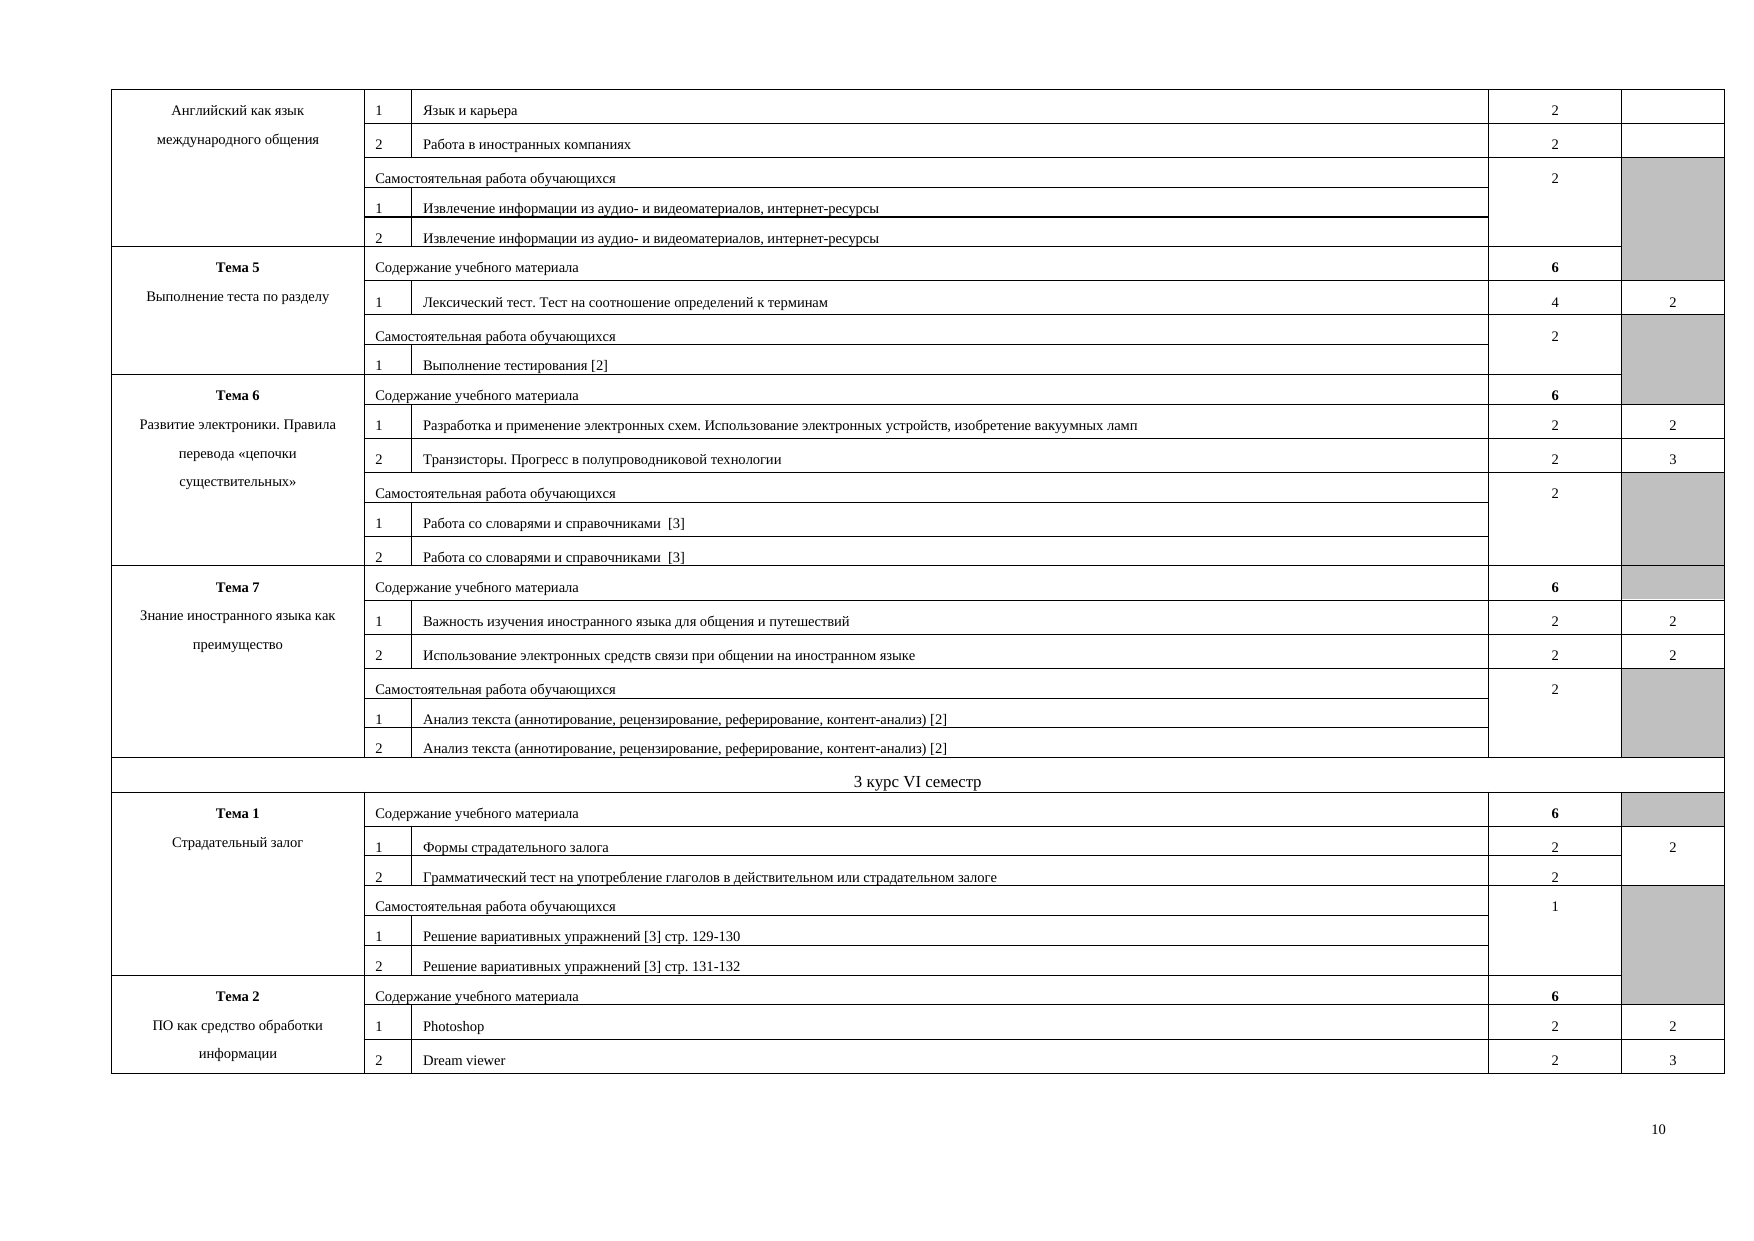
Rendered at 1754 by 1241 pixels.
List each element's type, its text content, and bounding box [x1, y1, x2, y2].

table_cell Разработка и применение электронных схем. Использование электронных устройств, изобретение вакуумных ламп [412, 405, 1488, 438]
table_cell 2 [1489, 856, 1621, 885]
table_cell 1 [1489, 886, 1621, 974]
table_cell Тема 5 Выполнение теста по разделу [112, 247, 364, 374]
table_cell Выполнение тестирования [2] [412, 345, 1488, 374]
table_cell 1 [365, 281, 411, 314]
table_cell 1 [365, 405, 411, 438]
table_cell Решение вариативных упражнений [3] стр. 131-132 [412, 946, 1488, 974]
table_cell [1622, 473, 1724, 565]
table_cell 2 [1489, 124, 1621, 157]
table_cell 1 [365, 90, 411, 123]
table_cell Самостоятельная работа обучающихся [365, 886, 1488, 915]
table_cell 2 [1489, 601, 1621, 633]
table_cell Самостоятельная работа обучающихся [365, 669, 1488, 697]
table_cell 2 [1489, 635, 1621, 668]
table_cell 3 [1622, 439, 1724, 472]
table_cell Анализ текста (аннотирование, рецензирование, реферирование, контент-анализ) [2] [412, 699, 1488, 727]
table_cell 1 [365, 188, 411, 216]
table_cell 1 [365, 1005, 411, 1038]
table_cell 2 [1489, 90, 1621, 123]
table_cell Работа в иностранных компаниях [412, 124, 1488, 157]
table_cell 2 [1489, 1005, 1621, 1038]
table_cell Содержание учебного материала [365, 247, 1488, 280]
table_cell 2 [1489, 315, 1621, 374]
table_cell [1622, 793, 1724, 826]
table_cell Решение вариативных упражнений [3] стр. 129-130 [412, 916, 1488, 945]
table_cell [1622, 315, 1724, 404]
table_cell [112, 90, 364, 246]
table_cell 2 [365, 124, 411, 157]
table_cell 1 [365, 827, 411, 855]
table_cell 2 [365, 218, 411, 246]
table_cell 6 [1489, 375, 1621, 404]
table_cell 6 [1489, 247, 1621, 280]
table_cell Извлечение информации из аудио- и видеоматериалов, интернет-ресурсы [412, 218, 1488, 246]
table_cell Работа со словарями и справочниками [3] [412, 503, 1488, 536]
table_cell 2 [1489, 1040, 1621, 1072]
table_cell Dream viewer [412, 1040, 1488, 1072]
table_cell 2 [365, 856, 411, 885]
table_cell 2 [365, 635, 411, 668]
table_cell 3 [1622, 1040, 1724, 1072]
table_cell Извлечение информации из аудио- и видеоматериалов, интернет-ресурсы [412, 188, 1488, 216]
table_cell Тема 1 Страдательный залог [112, 793, 364, 974]
table_cell 2 [365, 537, 411, 565]
table_cell Photoshop [412, 1005, 1488, 1038]
table_cell 2 [1622, 827, 1724, 885]
table_cell Использование электронных средств связи при общении на иностранном языке [412, 635, 1488, 668]
table_cell 6 [1489, 976, 1621, 1004]
table_cell Транзисторы. Прогресс в полупроводниковой технологии [412, 439, 1488, 472]
table_cell Содержание учебного материала [365, 976, 1488, 1004]
table_cell 2 [1622, 601, 1724, 633]
table_cell [1622, 669, 1724, 757]
table_cell Тема 6 Развитие электроники. Правила перевода «цепочки существительных» [112, 375, 364, 565]
table_cell Работа со словарями и справочниками [3] [412, 537, 1488, 565]
table_cell Лексический тест. Тест на соотношение определений к терминам [412, 281, 1488, 314]
table_cell 2 [1489, 405, 1621, 438]
table_cell Грамматический тест на употребление глаголов в действительном или страдательном залоге [412, 856, 1488, 885]
table_cell Самостоятельная работа обучающихся [365, 158, 1488, 187]
table_cell Важность изучения иностранного языка для общения и путешествий [412, 601, 1488, 633]
table_cell Самостоятельная работа обучающихся [365, 315, 1488, 344]
table_cell Тема 7 Знание иностранного языка как преимущество [112, 566, 364, 757]
table_cell 2 [1489, 158, 1621, 246]
table_cell 1 [365, 503, 411, 536]
table_cell [1622, 886, 1724, 1004]
table_cell 6 [1489, 793, 1621, 826]
table_cell [1622, 90, 1724, 123]
table_cell 1 [365, 699, 411, 727]
table_cell 2 [1622, 1005, 1724, 1038]
table_cell Тема 2 ПО как средство обработки информации [112, 976, 364, 1072]
table_cell 2 [1489, 669, 1621, 757]
table_cell 3 курс VI семестр [112, 758, 1724, 792]
table_cell Язык и карьера [412, 90, 1488, 123]
table_cell 2 [1489, 473, 1621, 565]
table_cell 4 [1489, 281, 1621, 314]
table_cell [1622, 124, 1724, 157]
table_cell 2 [1622, 635, 1724, 668]
table_cell 2 [365, 728, 411, 757]
table_cell 2 [1622, 281, 1724, 314]
table_cell Анализ текста (аннотирование, рецензирование, реферирование, контент-анализ) [2] [412, 728, 1488, 757]
table_cell 2 [365, 946, 411, 974]
table_cell Содержание учебного материала [365, 793, 1488, 826]
table_cell [1622, 158, 1724, 280]
table_cell 1 [365, 601, 411, 633]
table_cell 2 [1489, 827, 1621, 855]
table_cell [1622, 566, 1724, 599]
table_cell Содержание учебного материала [365, 375, 1488, 404]
table_cell 2 [1489, 439, 1621, 472]
table_cell 6 [1489, 566, 1621, 599]
table_cell Содержание учебного материала [365, 566, 1488, 599]
table_cell 2 [365, 439, 411, 472]
table_cell 2 [1622, 405, 1724, 438]
table_cell 1 [365, 916, 411, 945]
table_cell 1 [365, 345, 411, 374]
table_cell Самостоятельная работа обучающихся [365, 473, 1488, 502]
table_cell Формы страдательного залога [412, 827, 1488, 855]
table_cell 2 [365, 1040, 411, 1072]
